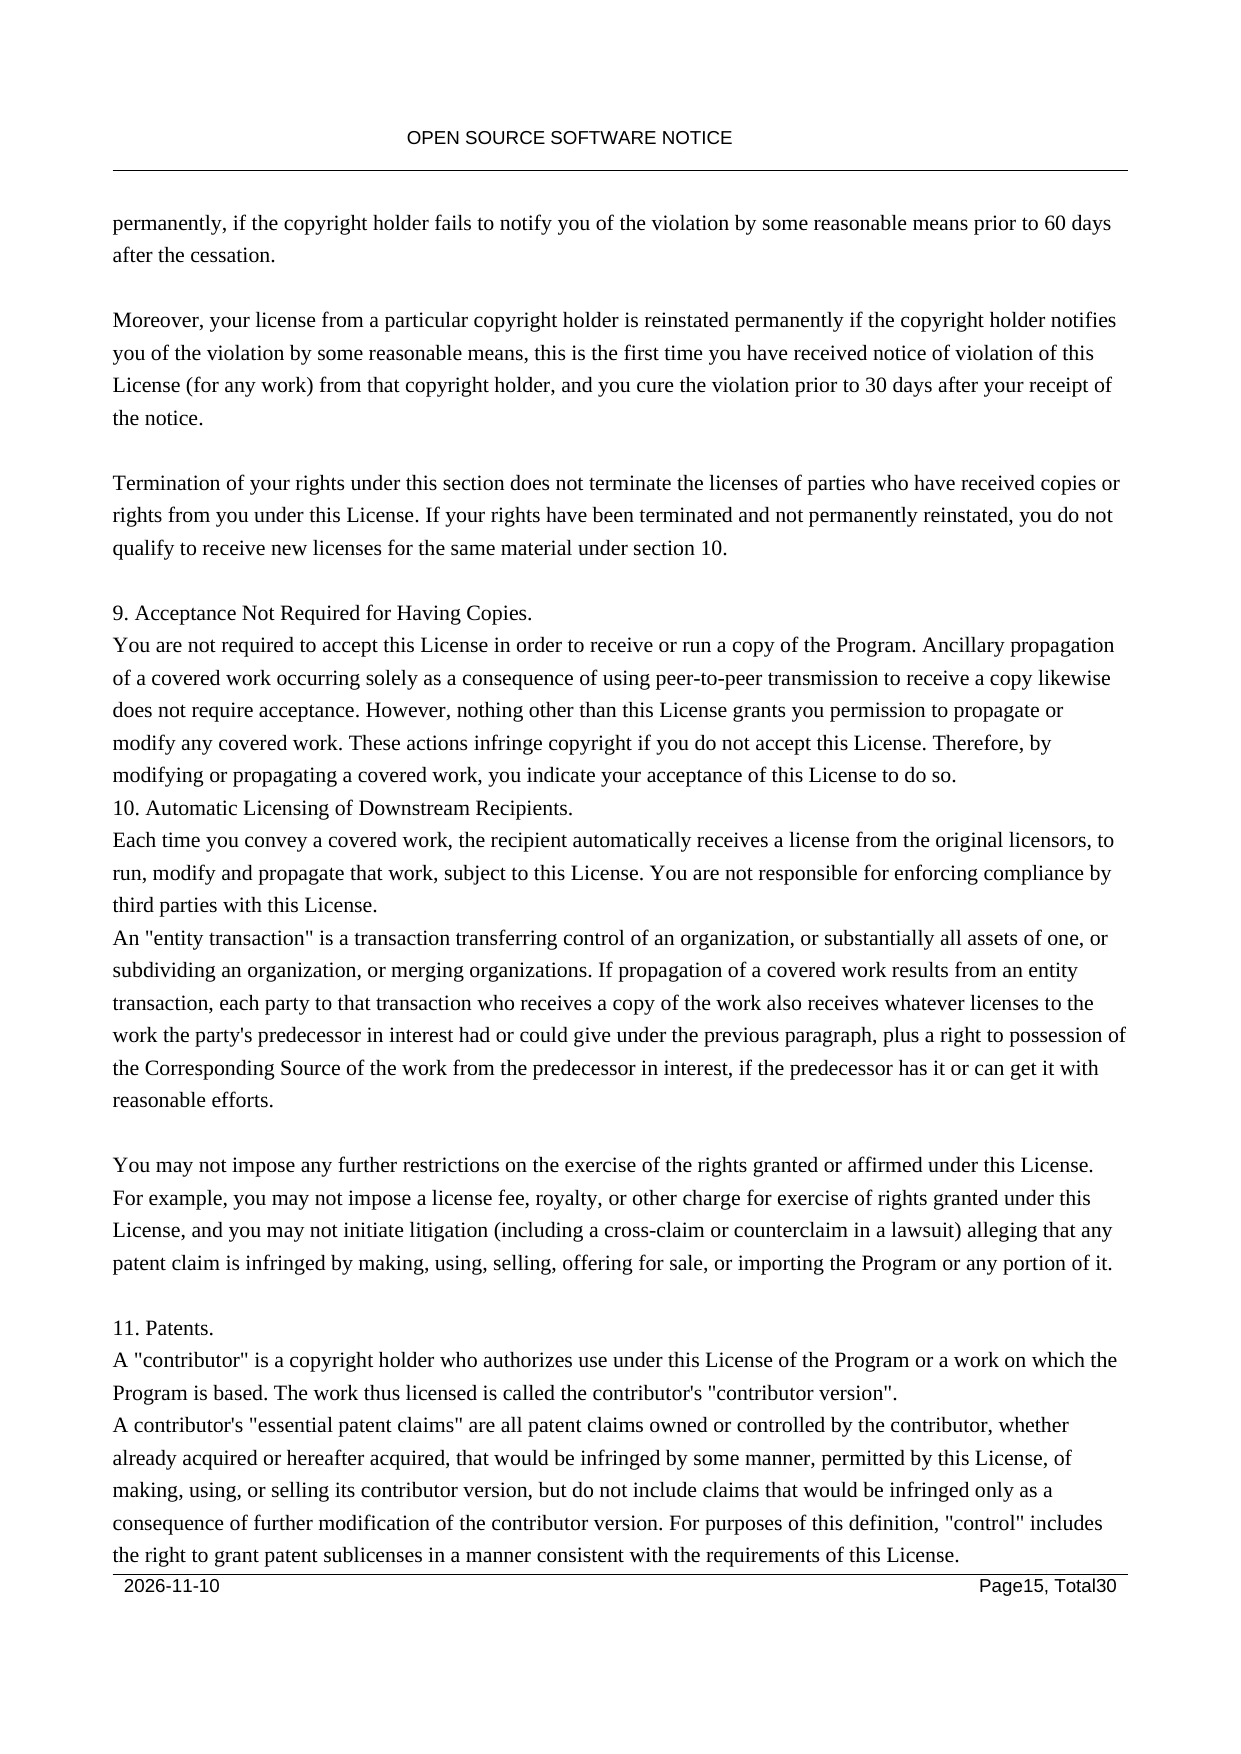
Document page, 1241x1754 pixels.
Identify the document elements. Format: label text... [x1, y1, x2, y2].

text 10. Automatic Licensing of Downstream Recipients. [112, 791, 1128, 824]
text Each time you convey a covered work, the recipient automatically receives a license from the original licensors, to run, modify and propagate that work, subject to this License. You are not responsible for enforcing compliance by third parties with this License. [112, 824, 1128, 921]
text 9. Acceptance Not Required for Having Copies. [112, 596, 1128, 629]
text Termination of your rights under this section does not terminate the licenses of parties who have received copies or rights from you under this License. If your rights have been terminated and not permanently reinstated, you do not qualify to receive new licenses for the same material under section 10. [112, 466, 1128, 564]
text You are not required to accept this License in order to receive or run a copy of the Program. Ancillary propagation of a covered work occurring solely as a consequence of using peer-to-peer transmission to receive a copy likewise does not require acceptance. However, nothing other than this License grants you permission to propagate or modify any covered work. These actions infringe copyright if you do not accept this License. Therefore, by modifying or propagating a covered work, you indicate your acceptance of this License to do so. [112, 629, 1128, 791]
text A "contributor" is a copyright holder who authorizes use under this License of the Program or a work on which the Program is based. The work thus licensed is called the contributor's "contributor version". [112, 1344, 1128, 1409]
text You may not impose any further restrictions on the exercise of the rights granted or affirmed under this License. For example, you may not impose a license fee, royalty, or other charge for exercise of rights granted under this License, and you may not initiate litigation (including a cross-claim or counterclaim in a lawsuit) alleging that any patent claim is infringed by making, using, selling, offering for sale, or importing the Program or any portion of it. [112, 1149, 1128, 1279]
text Moreover, your license from a particular copyright holder is reinstated permanently if the copyright holder notifies you of the violation by some reasonable means, this is the first time you have received notice of violation of this License (for any work) from that copyright holder, and you cure the violation prior to 30 days after your receipt of the notice. [112, 304, 1128, 434]
text An "entity transaction" is a transaction transferring control of an organization, or substantially all assets of one, or subdividing an organization, or merging organizations. If propagation of a covered work results from an entity transaction, each party to that transaction who receives a copy of the work also receives whatever licenses to the work the party's predecessor in interest had or could give under the previous paragraph, plus a right to possession of the Corresponding Source of the work from the predecessor in interest, if the predecessor has it or can get it with reasonable efforts. [112, 921, 1128, 1116]
text 11. Patents. [112, 1311, 1128, 1344]
text A contributor's "essential patent claims" are all patent claims owned or controlled by the contributor, whether already acquired or hereafter acquired, that would be infringed by some manner, permitted by this License, of making, using, or selling its contributor version, but do not include claims that would be infringed only as a consequence of further modification of the contributor version. For purposes of this definition, "control" includes the right to grant patent sublicenses in a manner consistent with the requirements of this License. [112, 1409, 1128, 1571]
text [112, 206, 1128, 271]
